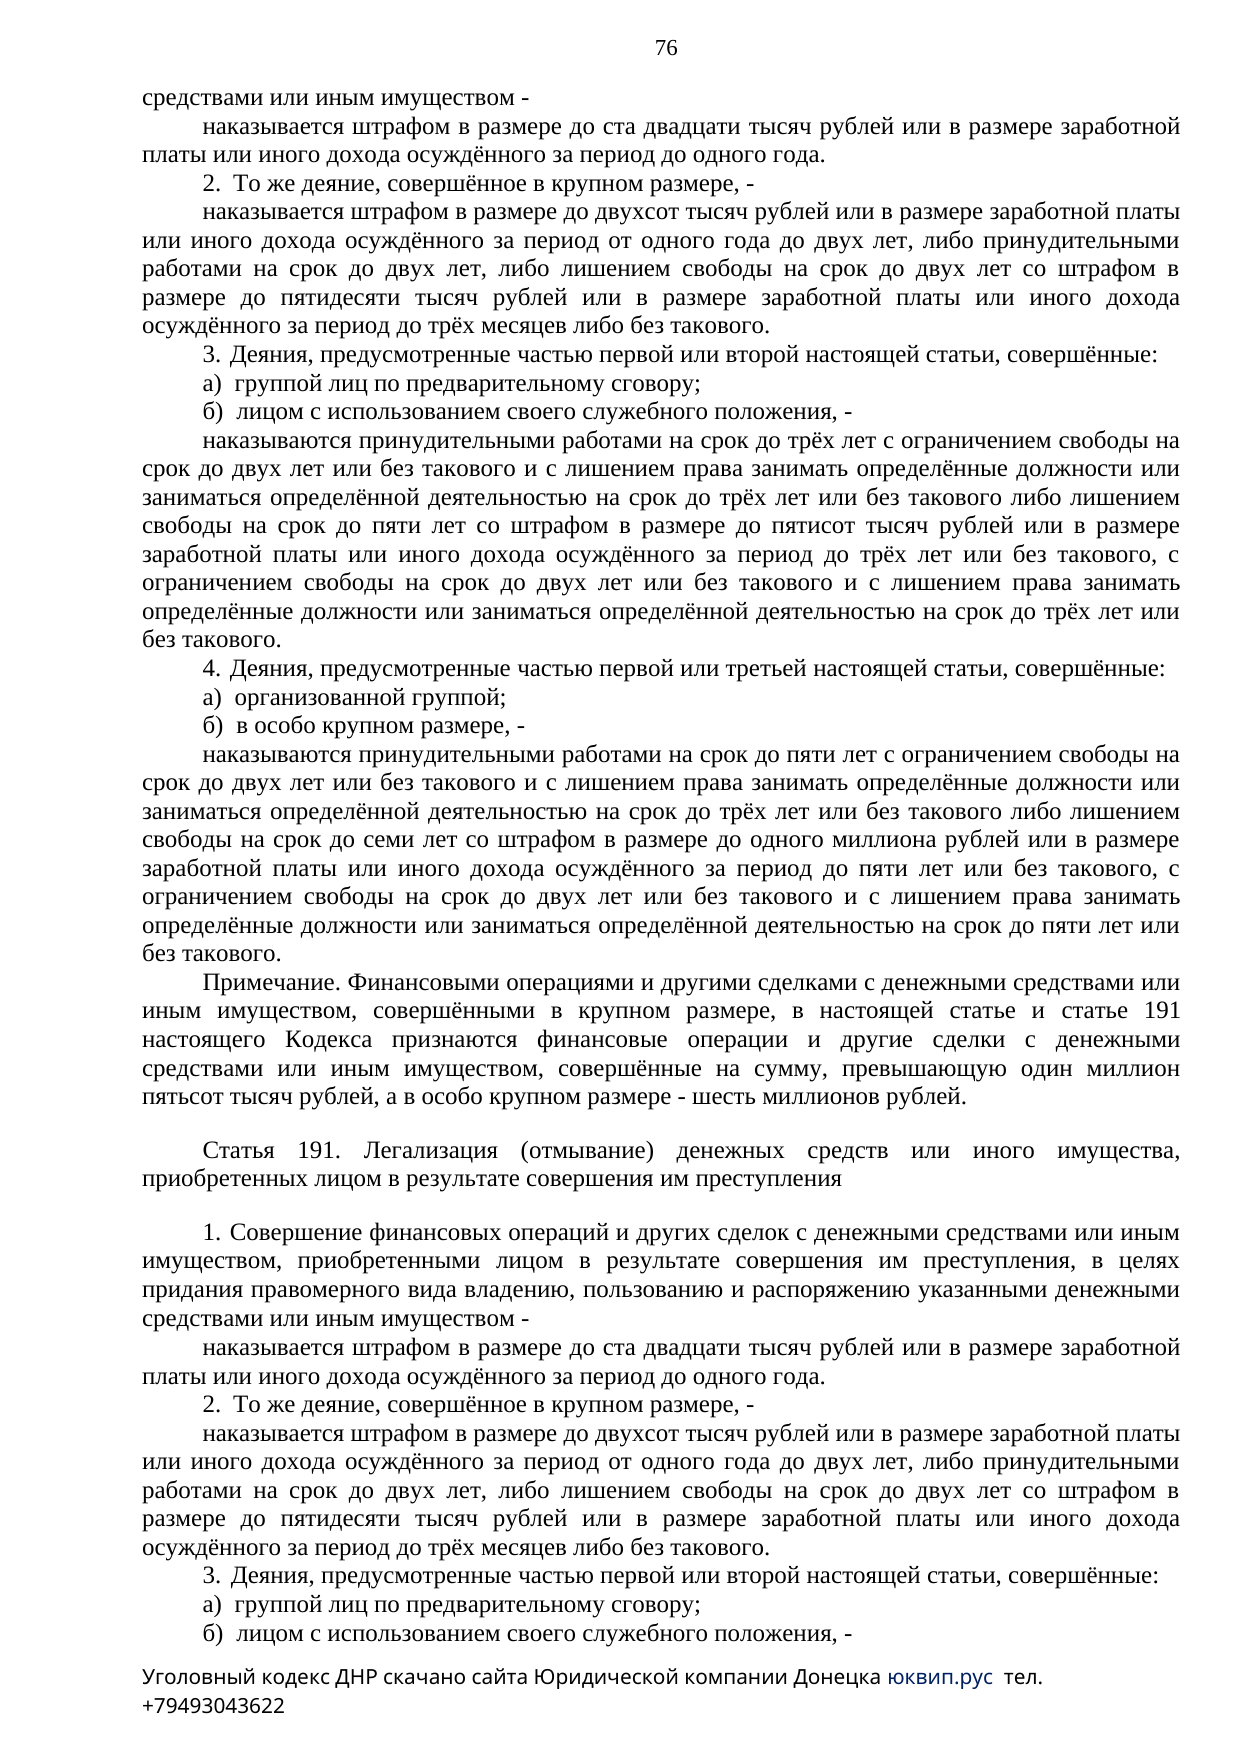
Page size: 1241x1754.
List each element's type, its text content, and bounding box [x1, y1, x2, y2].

text б) в особо крупном размере, - [142, 711, 1181, 739]
text Примечание. Финансовыми операциями и другими сделками с денежными средствами или иным имуществом, совершёнными в крупном размере, в настоящей статье и статье 191 настоящего Кодекса признаются финансовые операции и другие сделки с денежными средствами или иным имуществом, совершённые на сумму, превышающую один миллион пятьсот тысяч рублей, а в особо крупном размере - шесть миллионов рублей. [142, 967, 1181, 1110]
text наказывается штрафом в размере до ста двадцати тысяч рублей или в размере заработной платы или иного дохода осуждённого за период до одного года. [142, 1333, 1181, 1390]
text а) группой лиц по предварительному сговору; [142, 368, 1181, 397]
list Деяния, предусмотренные частью первой или третьей настоящей статьи, совершённые: [142, 653, 1181, 682]
list То же деяние, совершённое в крупном размере, - [142, 168, 1181, 197]
text а) группой лиц по предварительному сговору; [142, 1589, 1181, 1618]
list Деяния, предусмотренные частью первой или второй настоящей статьи, совершённые: [142, 339, 1181, 368]
list Совершение финансовых операций и других сделок с денежными средствами или иным имуществом, приобретенными лицом в результате совершения им преступления, в целях придания правомерного вида владению, пользованию и распоряжению указанными денежными средствами или иным имуществом - [142, 1217, 1181, 1333]
text а) организованной группой; [142, 682, 1181, 711]
text б) лицом с использованием своего служебного положения, - [142, 1618, 1181, 1647]
text б) лицом с использованием своего служебного положения, - [142, 397, 1181, 425]
text наказывается штрафом в размере до ста двадцати тысяч рублей или в размере заработной платы или иного дохода осуждённого за период до одного года. [142, 111, 1181, 168]
text наказывается штрафом в размере до двухсот тысяч рублей или в размере заработной платы или иного дохода осуждённого за период от одного года до двух лет, либо принудительными работами на срок до двух лет, либо лишением свободы на срок до двух лет со штрафом в размере до пятидесяти тысяч рублей или в размере заработной платы или иного дохода осуждённого за период до трёх месяцев либо без такового. [142, 197, 1181, 339]
text наказываются принудительными работами на срок до пяти лет с ограничением свободы на срок до двух лет или без такового и с лишением права занимать определённые должности или заниматься определённой деятельностью на срок до трёх лет или без такового либо лишением свободы на срок до семи лет со штрафом в размере до одного миллиона рублей или в размере заработной платы или иного дохода осуждённого за период до пяти лет или без такового, с ограничением свободы на срок до двух лет или без такового и с лишением права занимать определённые должности или заниматься определённой деятельностью на срок до пяти лет или без такового. [142, 739, 1181, 967]
list То же деяние, совершённое в крупном размере, - [142, 1390, 1181, 1418]
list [142, 83, 1181, 111]
text наказывается штрафом в размере до двухсот тысяч рублей или в размере заработной платы или иного дохода осуждённого за период от одного года до двух лет, либо принудительными работами на срок до двух лет, либо лишением свободы на срок до двух лет со штрафом в размере до пятидесяти тысяч рублей или в размере заработной платы или иного дохода осуждённого за период до трёх месяцев либо без такового. [142, 1418, 1181, 1561]
text наказываются принудительными работами на срок до трёх лет с ограничением свободы на срок до двух лет или без такового и с лишением права занимать определённые должности или заниматься определённой деятельностью на срок до трёх лет или без такового либо лишением свободы на срок до пяти лет со штрафом в размере до пятисот тысяч рублей или в размере заработной платы или иного дохода осуждённого за период до трёх лет или без такового, с ограничением свободы на срок до двух лет или без такового и с лишением права занимать определённые должности или заниматься определённой деятельностью на срок до трёх лет или без такового. [142, 425, 1181, 653]
text Статья 191. Легализация (отмывание) денежных средств или иного имущества, приобретенных лицом в результате совершения им преступления [142, 1135, 1181, 1192]
list Деяния, предусмотренные частью первой или второй настоящей статьи, совершённые: [142, 1561, 1181, 1589]
